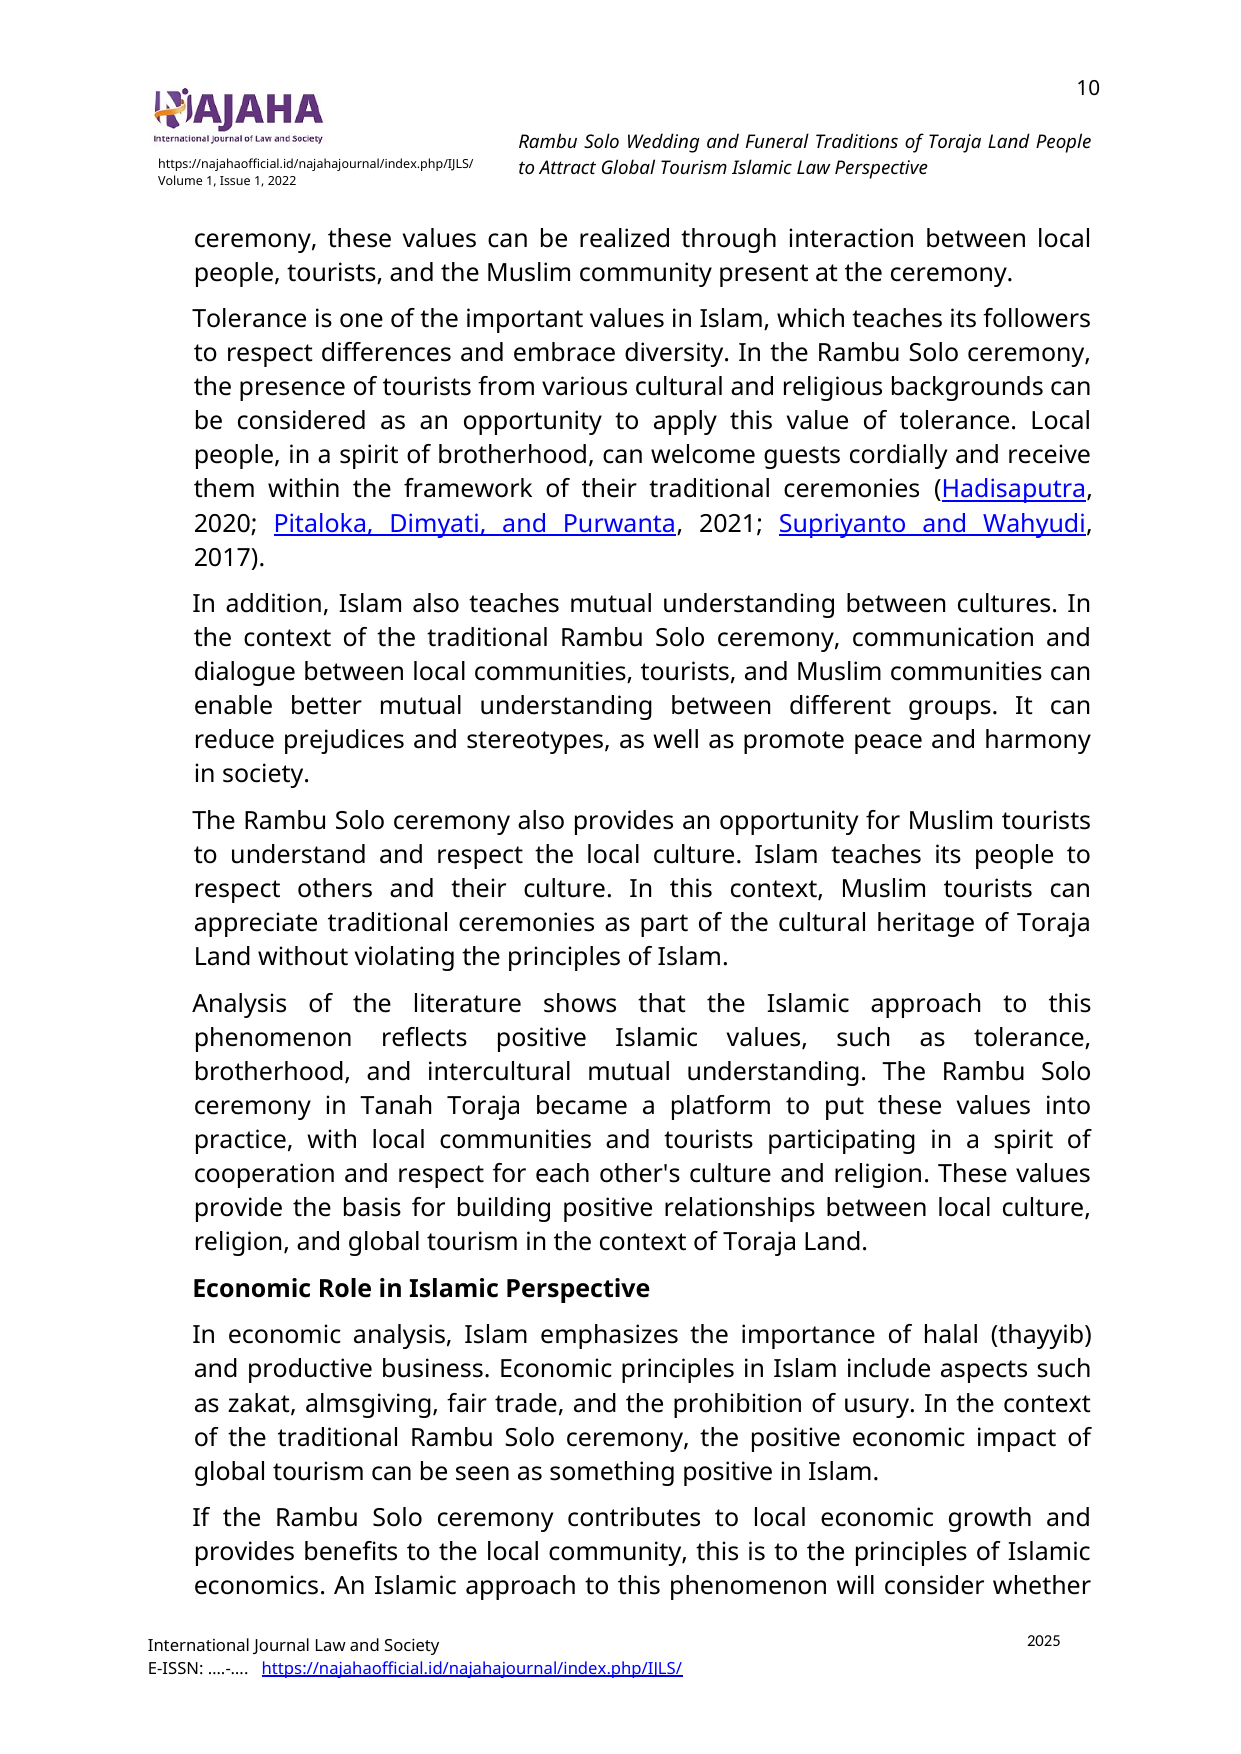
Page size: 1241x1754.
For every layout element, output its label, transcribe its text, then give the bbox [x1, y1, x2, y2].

text In economic analysis, Islam emphasizes the importance of halal (thayyib) and productive business. Economic principles in Islam include aspects such as zakat, almsgiving, fair trade, and the prohibition of usury. In the context of the traditional Rambu Solo ceremony, the positive economic impact of global tourism can be seen as something positive in Islam. [192, 1317, 1093, 1487]
text Tolerance is one of the important values in Islam, which teaches its followers to respect differences and embrace diversity. In the Rambu Solo ceremony, the presence of tourists from various cultural and religious backgrounds can be considered as an opportunity to apply this value of tolerance. Local people, in a spirit of brotherhood, can welcome guests cordially and receive them within the framework of their traditional ceremonies (Hadisaputra, 2020; Pitaloka, Dimyati, and Purwanta, 2021; Supriyanto and Wahyudi, 2017). [192, 301, 1093, 573]
text Analysis of the literature shows that the Islamic approach to this phenomenon reflects positive Islamic values, such as tolerance, brotherhood, and intercultural mutual understanding. The Rambu Solo ceremony in Tanah Toraja became a platform to put these values into practice, with local communities and tourists participating in a spirit of cooperation and respect for each other's culture and religion. These values provide the basis for building positive relationships between local culture, religion, and global tourism in the context of Toraja Land. [192, 986, 1093, 1258]
picture [147, 75, 328, 158]
text Economic Role in Islamic Perspective [192, 1271, 1093, 1304]
text In addition, Islam also teaches mutual understanding between cultures. In the context of the traditional Rambu Solo ceremony, communication and dialogue between local communities, tourists, and Muslim communities can enable better mutual understanding between different groups. It can reduce prejudices and stereotypes, as well as promote peace and harmony in society. [192, 586, 1093, 790]
text The Rambu Solo ceremony also provides an opportunity for Muslim tourists to understand and respect the local culture. Islam teaches its people to respect others and their culture. In this context, Muslim tourists can appreciate traditional ceremonies as part of the cultural heritage of Toraja Land without violating the principles of Islam. [192, 803, 1093, 973]
